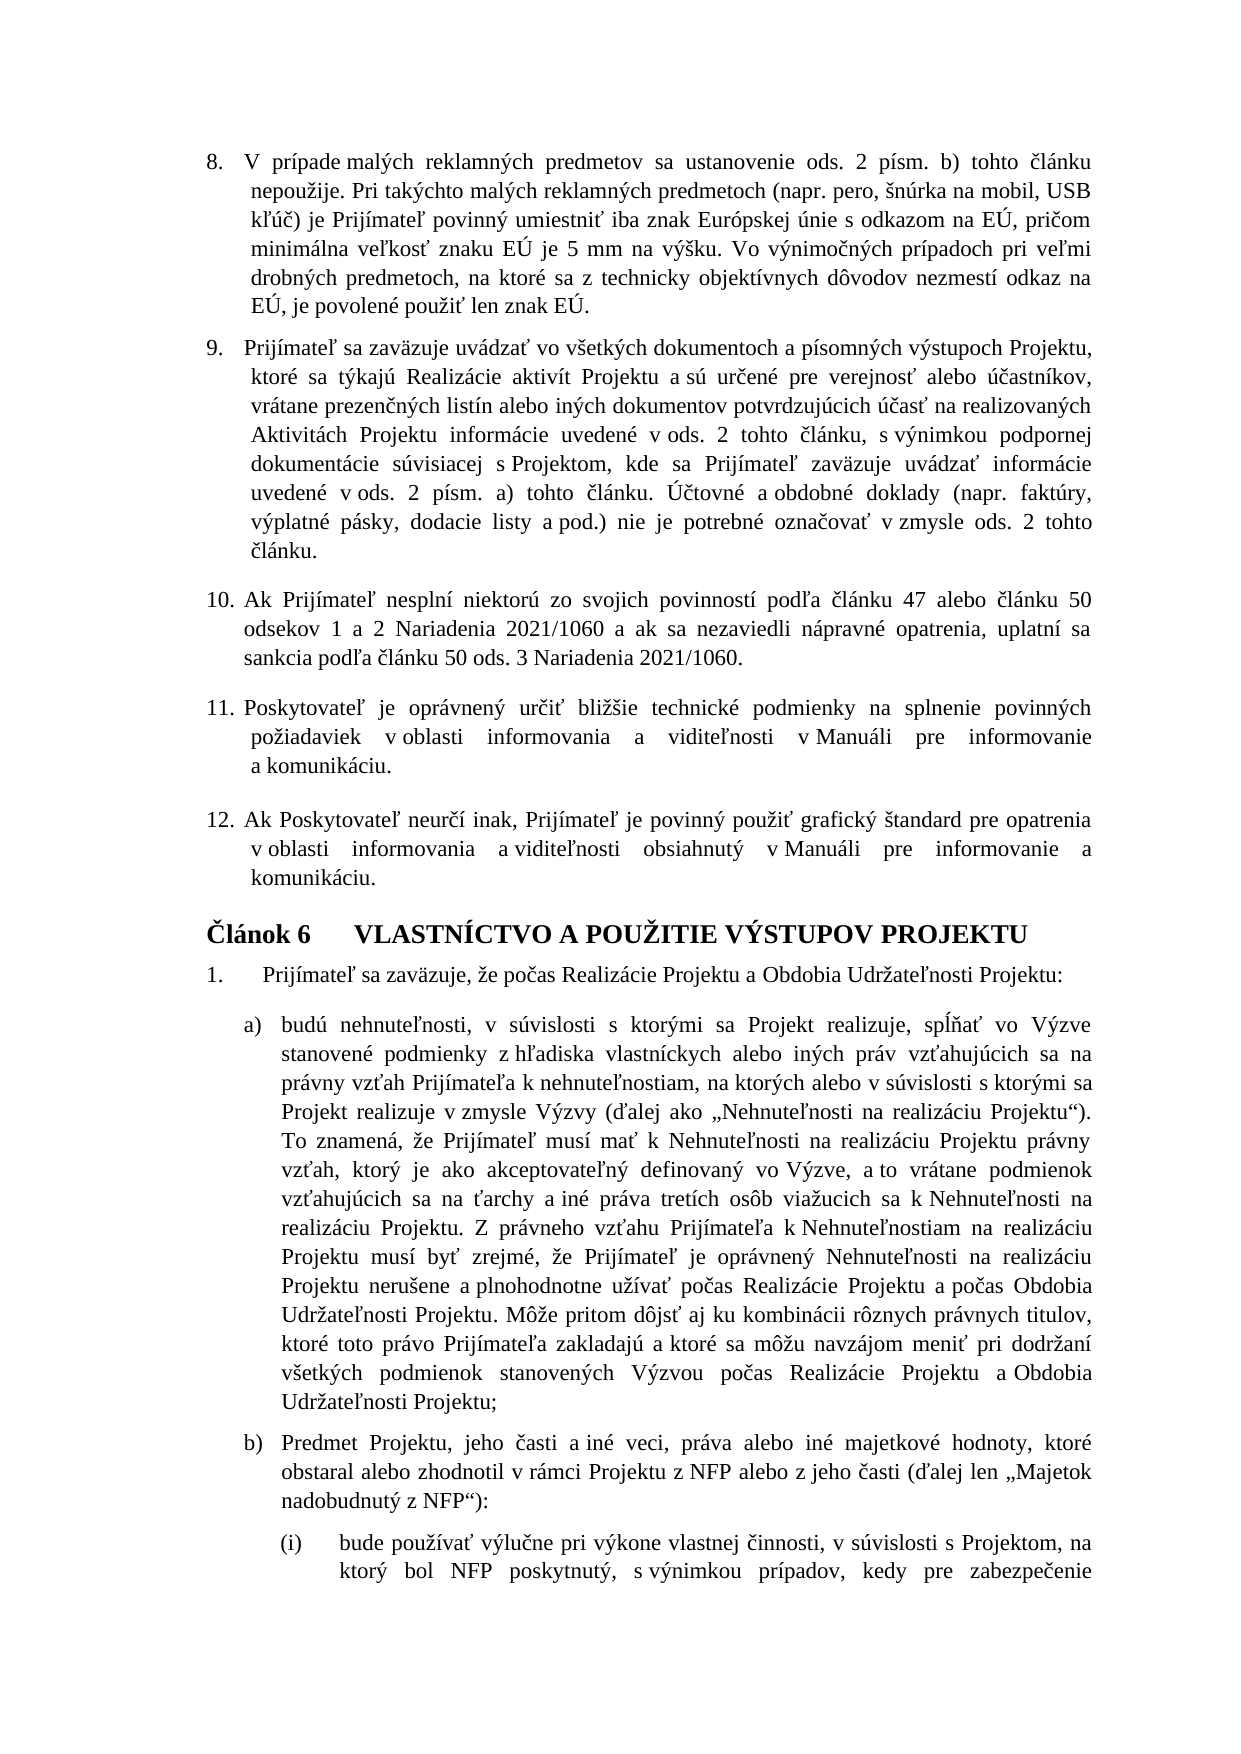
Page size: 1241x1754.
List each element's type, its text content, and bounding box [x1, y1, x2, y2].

subtitle Článok 6 VLASTNÍCTVO A POUŽITIE VÝSTUPOV PROJEKTU [206, 918, 1092, 949]
list V prípade malých reklamných predmetov sa ustanovenie ods. 2 písm. b) tohto článku nepoužije. Pri takýchto malých reklamných predmetoch (napr. pero, šnúrka na mobil, USB kľúč) je Prijímateľ povinný umiestniť iba znak Európskej únie s odkazom na EÚ, pričom minimálna veľkosť znaku EÚ je 5 mm na výšku. Vo výnimočných prípadoch pri veľmi drobných predmetoch, na ktoré sa z technicky objektívnych dôvodov nezmestí odkaz na EÚ, je povolené použiť len znak EÚ. [206, 148, 1092, 319]
list budú nehnuteľnosti, v súvislosti s ktorými sa Projekt realizuje, spĺňať vo Výzve stanovené podmienky z hľadiska vlastníckych alebo iných práv vzťahujúcich sa na právny vzťah Prijímateľa k nehnuteľnostiam, na ktorých alebo v súvislosti s ktorými sa Projekt realizuje v zmysle Výzvy (ďalej ako „Nehnuteľnosti na realizáciu Projektu“). To znamená, že Prijímateľ musí mať k Nehnuteľnosti na realizáciu Projektu právny vzťah, ktorý je ako akceptovateľný definovaný vo Výzve, a to vrátane podmienok vzťahujúcich sa na ťarchy a iné práva tretích osôb viažucich sa k Nehnuteľnosti na realizáciu Projektu. Z právneho vzťahu Prijímateľa k Nehnuteľnostiam na realizáciu Projektu musí byť zrejmé, že Prijímateľ je oprávnený Nehnuteľnosti na realizáciu Projektu nerušene a plnohodnotne užívať počas Realizácie Projektu a počas Obdobia Udržateľnosti Projektu. Môže pritom dôjsť aj ku kombinácii rôznych právnych titulov, ktoré toto právo Prijímateľa zakladajú a ktoré sa môžu navzájom meniť pri dodržaní všetkých podmienok stanovených Výzvou počas Realizácie Projektu a Obdobia Udržateľnosti Projektu; [244, 1011, 1092, 1414]
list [280, 1529, 1092, 1584]
list Predmet Projektu, jeho časti a iné veci, práva alebo iné majetkové hodnoty, ktoré obstaral alebo zhodnotil v rámci Projektu z NFP alebo z jeho časti (ďalej len „Majetok nadobudnutý z NFP“): [244, 1429, 1092, 1513]
list Prijímateľ sa zaväzuje, že počas Realizácie Projektu a Obdobia Udržateľnosti Projektu: [206, 962, 1092, 988]
list Ak Prijímateľ nesplní niektorú zo svojich povinností podľa článku 47 alebo článku 50 odsekov 1 a 2 Nariadenia 2021/1060 a ak sa nezaviedli nápravné opatrenia, uplatní sa sankcia podľa článku 50 ods. 3 Nariadenia 2021/1060. [206, 586, 1092, 671]
list Ak Poskytovateľ neurčí inak, Prijímateľ je povinný použiť grafický štandard pre opatrenia v oblasti informovania a viditeľnosti obsiahnutý v Manuáli pre informovanie a komunikáciu. [206, 806, 1092, 890]
list Poskytovateľ je oprávnený určiť bližšie technické podmienky na splnenie povinných požiadaviek v oblasti informovania a viditeľnosti v Manuáli pre informovanie a komunikáciu. [206, 694, 1092, 778]
list Prijímateľ sa zaväzuje uvádzať vo všetkých dokumentoch a písomných výstupoch Projektu, ktoré sa týkajú Realizácie aktivít Projektu a sú určené pre verejnosť alebo účastníkov, vrátane prezenčných listín alebo iných dokumentov potvrdzujúcich účasť na realizovaných Aktivitách Projektu informácie uvedené v ods. 2 tohto článku, s výnimkou podpornej dokumentácie súvisiacej s Projektom, kde sa Prijímateľ zaväzuje uvádzať informácie uvedené v ods. 2 písm. a) tohto článku. Účtovné a obdobné doklady (napr. faktúry, výplatné pásky, dodacie listy a pod.) nie je potrebné označovať v zmysle ods. 2 tohto článku. [206, 334, 1092, 563]
